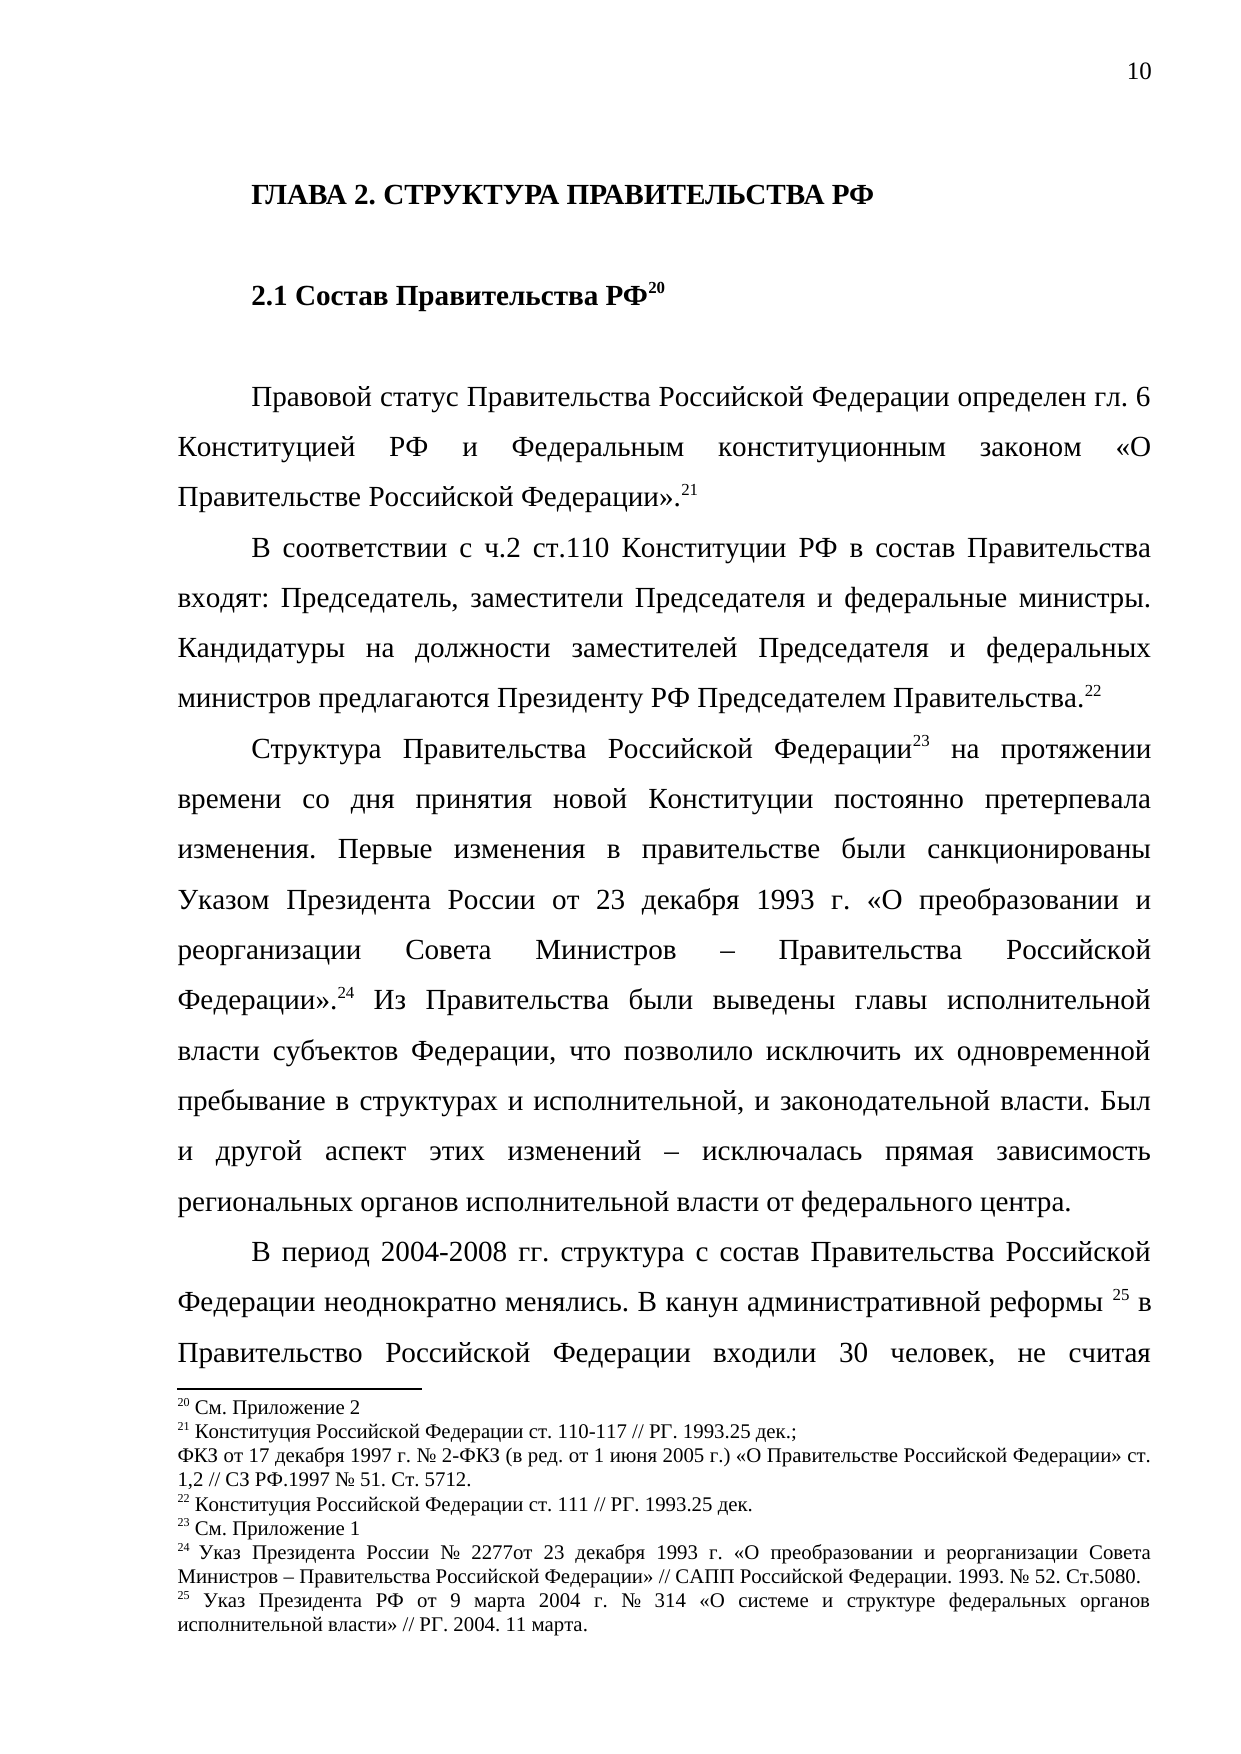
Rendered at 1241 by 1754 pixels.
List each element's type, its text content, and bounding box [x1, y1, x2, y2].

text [177, 1234, 1152, 1368]
text Структура Правительства Российской Федерации на протяжении времени со дня принятия новой Конституции постоянно претерпевала изменения. Первые изменения в правительстве были санкционированы Указом Президента России от 23 декабря 1993 г. «О преобразовании и реорганизации Совета Министров – Правительства Российской Федерации». Из Правительства были выведены главы исполнительной власти субъектов Федерации, что позволило исключить их одновременной пребывание в структурах и исполнительной, и законодательной власти. Был и другой аспект этих изменений – исключалась прямая зависимость региональных органов исполнительной власти от федерального центра. [177, 731, 1152, 1217]
subtitle 2.1 Состав Правительства РФ [177, 278, 1152, 312]
subtitle ГЛАВА 2. СТРУКТУРА ПРАВИТЕЛЬСТВА РФ [177, 177, 1152, 211]
text В соответствии с ч.2 ст.110 Конституции РФ в состав Правительства входят: Председатель, заместители Председателя и федеральные министры. Кандидатуры на должности заместителей Председателя и федеральных министров предлагаются Президенту РФ Председателем Правительства. [177, 530, 1152, 714]
text Правовой статус Правительства Российской Федерации определен гл. 6 Конституцией РФ и Федеральным конституционным законом «О Правительстве Российской Федерации». [177, 379, 1152, 513]
